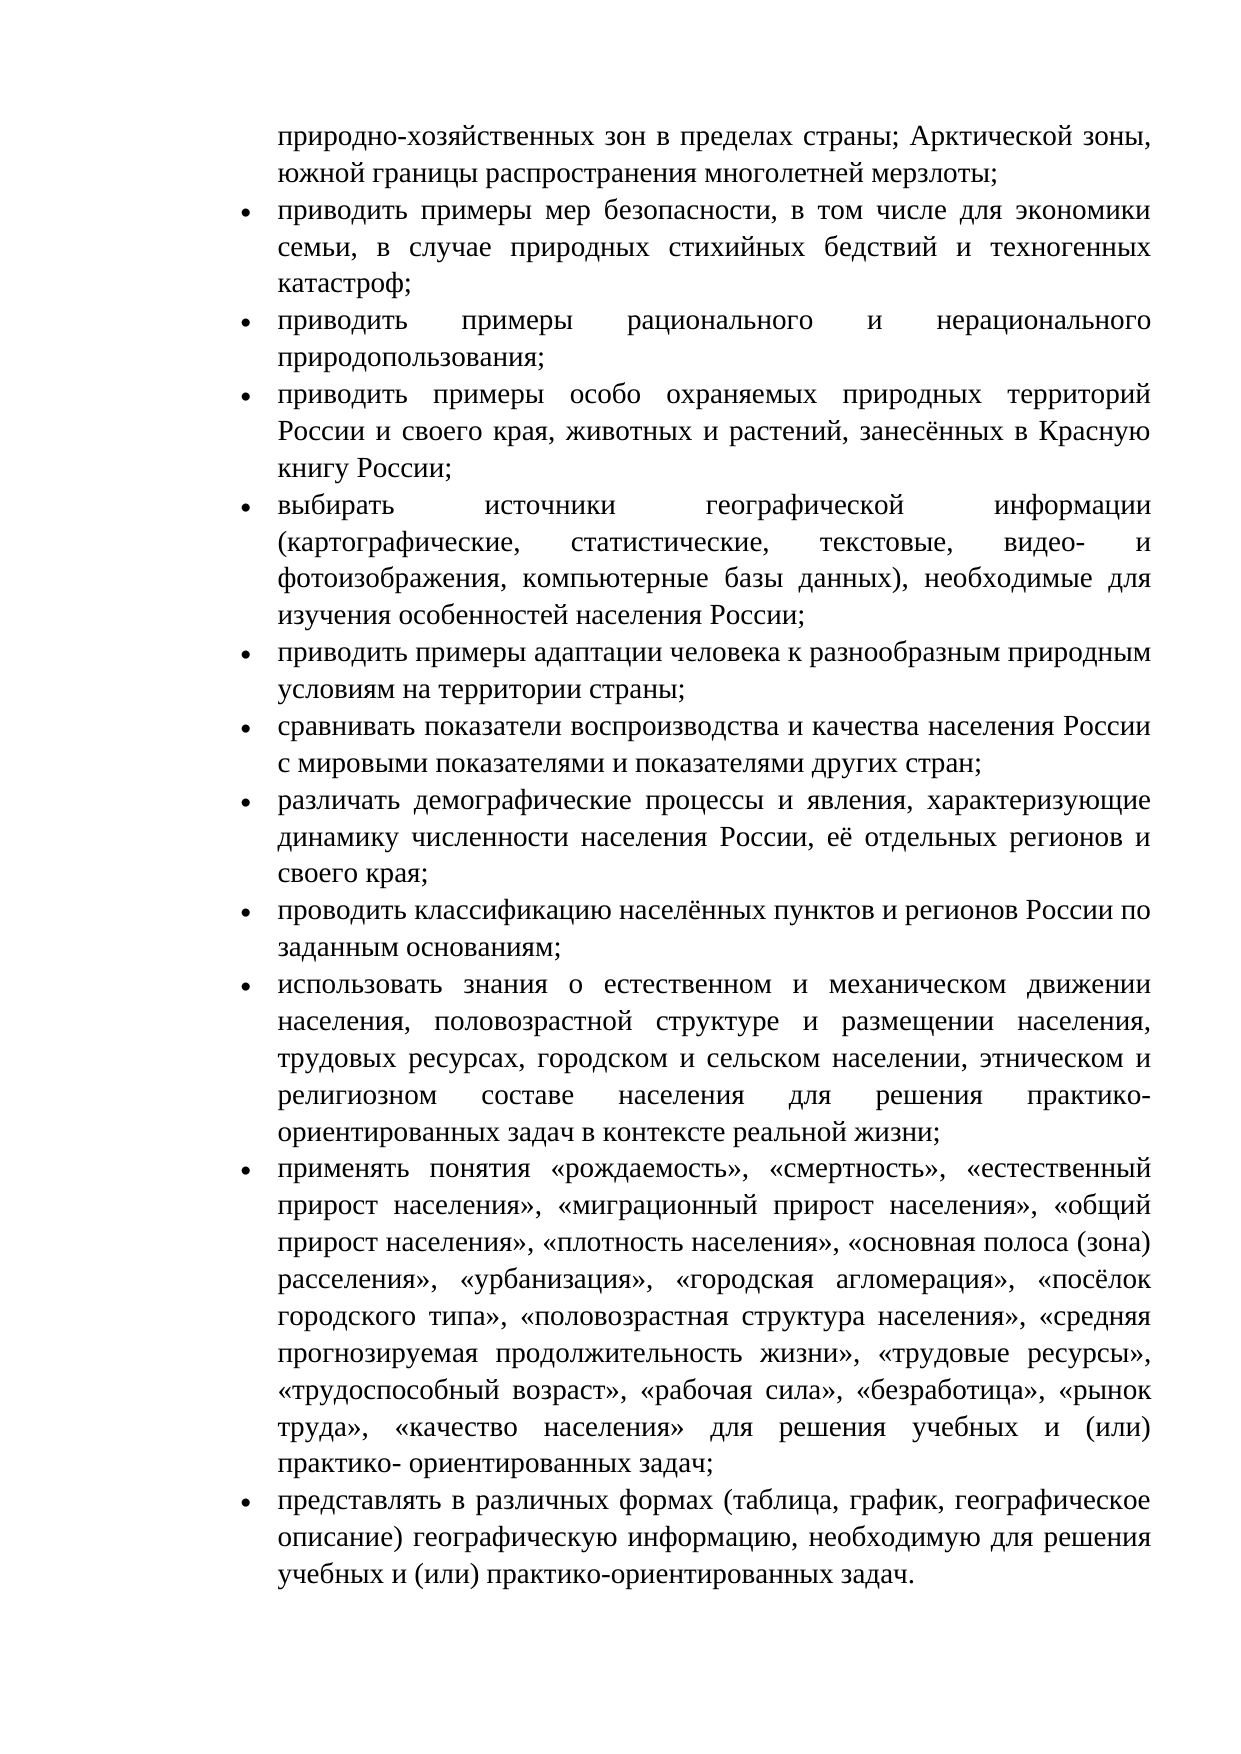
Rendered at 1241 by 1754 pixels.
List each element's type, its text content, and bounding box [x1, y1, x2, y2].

list приводить примеры рационального и нерационального природопользования; [240, 302, 1152, 373]
list приводить примеры особо охраняемых природных территорий России и своего края, животных и растений, занесённых в Красную книгу России; [240, 376, 1152, 483]
list использовать знания о естественном и механическом движении населения, половозрастной структуре и размещении населения, трудовых ресурсах, городском и сельском населении, этническом и религиозном составе населения для решения практико-ориентированных задач в контексте реальной жизни; [240, 966, 1152, 1147]
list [240, 118, 1152, 188]
list проводить классификацию населённых пунктов и регионов России по заданным основаниям; [240, 892, 1152, 963]
list приводить примеры мер безопасности, в том числе для экономики семьи, в случае природных стихийных бедствий и техногенных катастроф; [240, 192, 1152, 299]
list различать демографические процессы и явления, характеризующие динамику численности населения России, её отдельных регионов и своего края; [240, 782, 1152, 889]
list представлять в различных формах (таблица, график, географическое описание) географическую информацию, необходимую для решения учебных и (или) практико-ориентированных задач. [240, 1482, 1152, 1590]
list выбирать источники географической информации (картографические, статистические, текстовые, видео- и фотоизображения, компьютерные базы данных), необходимые для изучения особенностей населения России; [240, 487, 1152, 631]
list сравнивать показатели воспроизводства и качества населения России с мировыми показателями и показателями других стран; [240, 708, 1152, 778]
list приводить примеры адаптации человека к разнообразным природным условиям на территории страны; [240, 634, 1152, 705]
list применять понятия «рождаемость», «смертность», «естественный прирост населения», «миграционный прирост населения», «общий прирост населения», «плотность населения», «основная полоса (зона) расселения», «урбанизация», «городская агломерация», «посёлок городского типа», «половозрастная структура населения», «средняя прогнозируемая продолжительность жизни», «трудовые ресурсы», «трудоспособный возраст», «рабочая сила», «безработица», «рынок труда», «качество населения» для решения учебных и (или) практико- ориентированных задач; [240, 1151, 1152, 1479]
